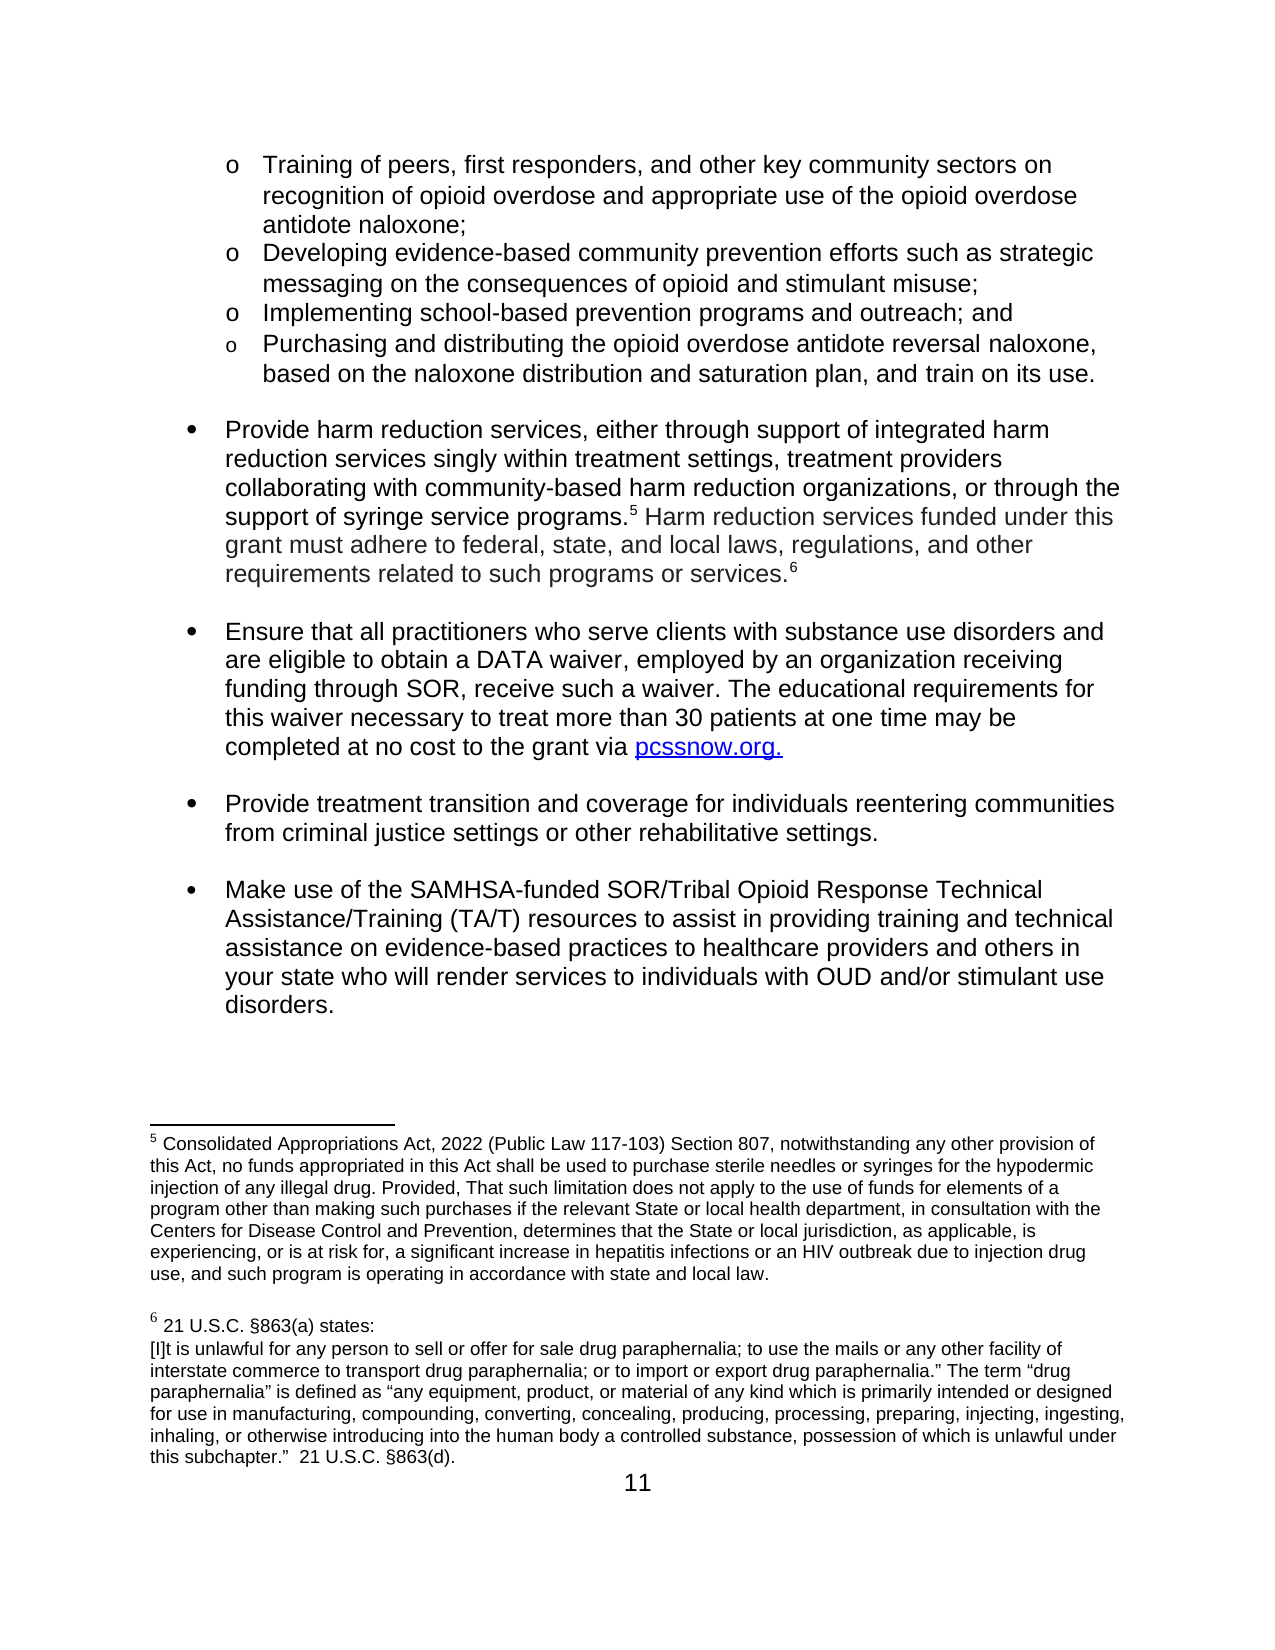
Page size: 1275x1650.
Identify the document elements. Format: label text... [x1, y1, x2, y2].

list Provide treatment transition and coverage for individuals reentering communities from criminal justice settings or other rehabilitative settings. [187, 789, 1125, 847]
list Make use of the SAMHSA-funded SOR/Tribal Opioid Response Technical Assistance/Training (TA/T) resources to assist in providing training and technical assistance on evidence-based practices to healthcare providers and others in your state who will render services to individuals with OUD and/or stimulant use disorders. [187, 875, 1125, 1019]
list Purchasing and distributing the opioid overdose antidote reversal naloxone, based on the naloxone distribution and saturation plan, and train on its use. [225, 329, 1125, 387]
list Ensure that all practitioners who serve clients with substance use disorders and are eligible to obtain a DATA waiver, employed by an organization receiving funding through SOR, receive such a waiver. The educational requirements for this waiver necessary to treat more than 30 patients at one time may be completed at no cost to the grant via pcssnow.org. [187, 616, 1125, 760]
list Provide harm reduction services, either through support of integrated harm reduction services singly within treatment settings, treatment providers collaborating with community-based harm reduction organizations, or through the support of syringe service programs. Harm reduction services funded under this grant must adhere to federal, state, and local laws, regulations, and other requirements related to such programs or services. [187, 415, 1125, 588]
list Developing evidence-based community prevention efforts such as strategic messaging on the consequences of opioid and stimulant misuse; [225, 238, 1125, 298]
list Training of peers, first responders, and other key community sectors on recognition of opioid overdose and appropriate use of the opioid overdose antidote naloxone; [225, 150, 1125, 238]
list Implementing school-based prevention programs and outreach; and [225, 298, 1125, 329]
